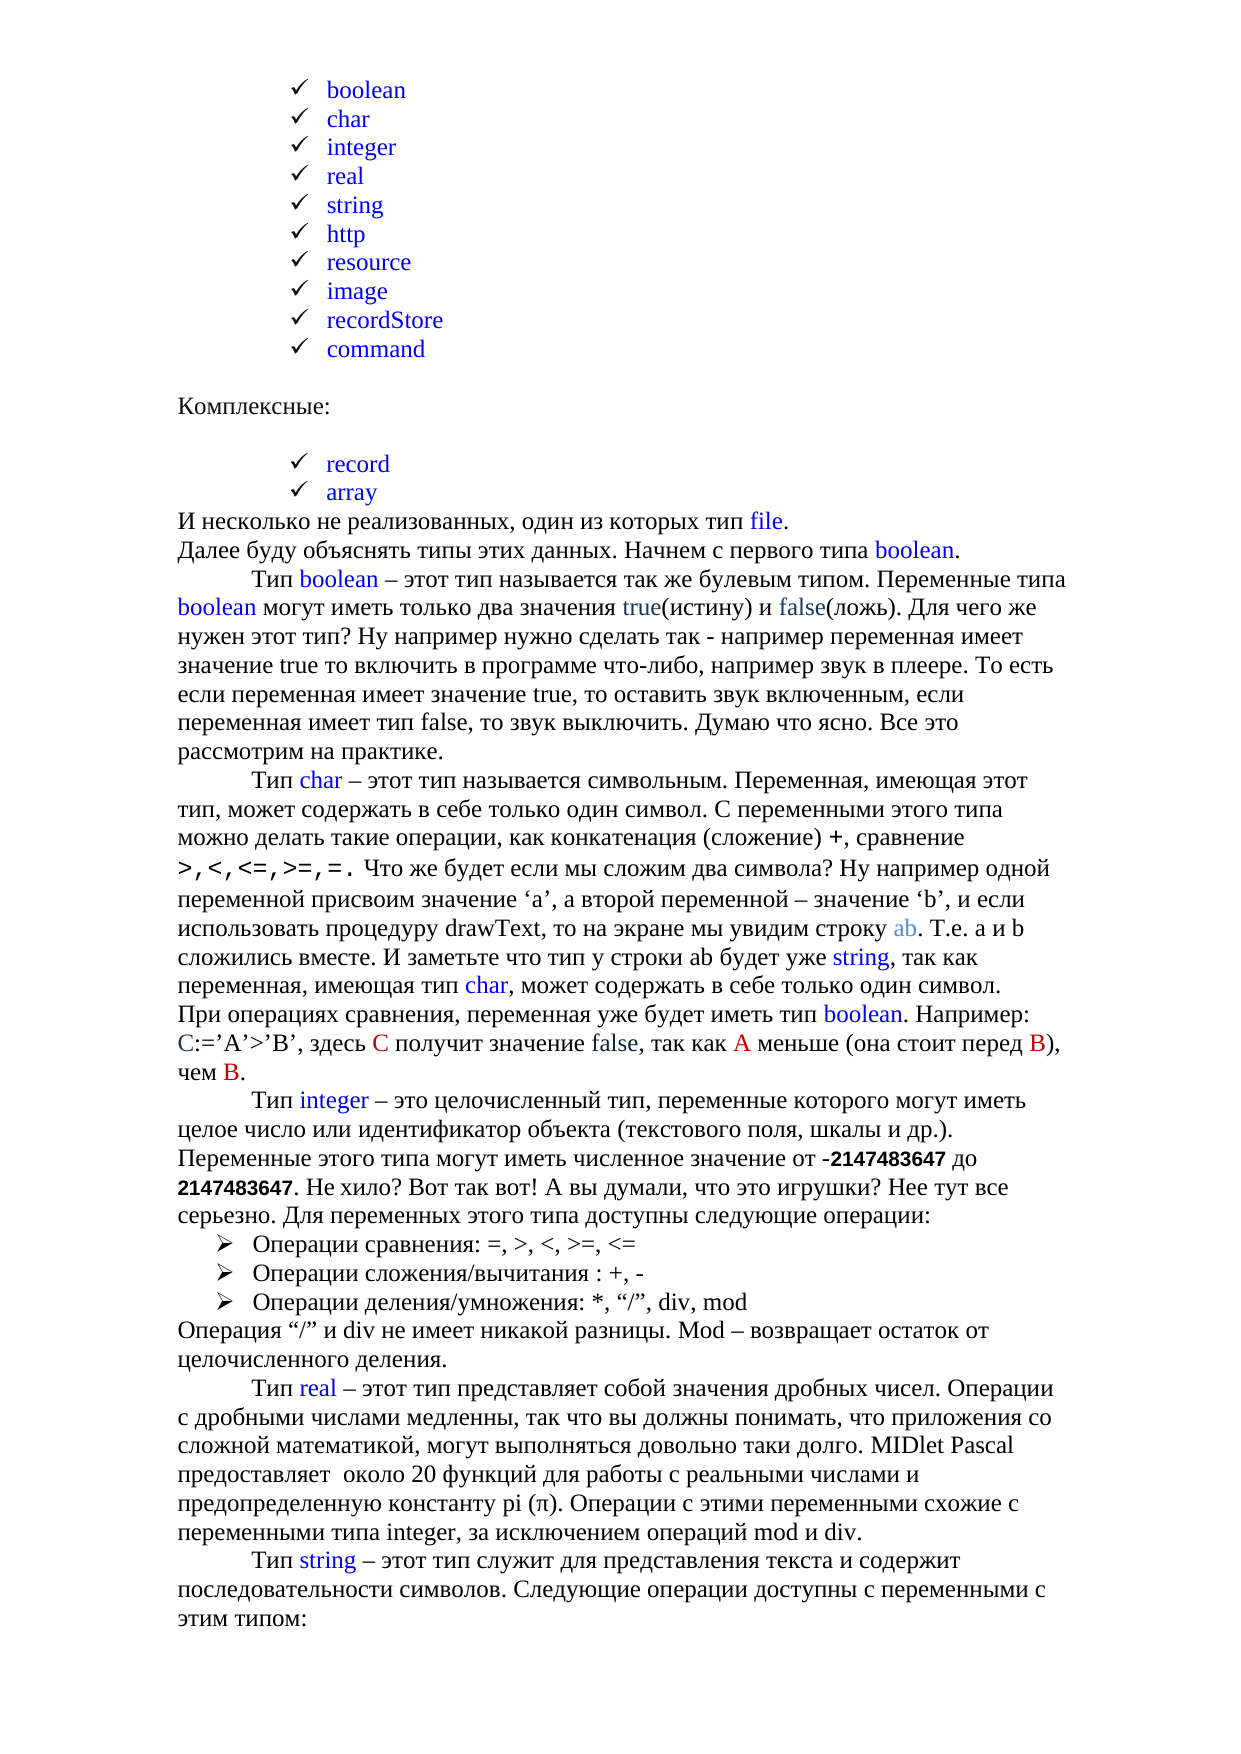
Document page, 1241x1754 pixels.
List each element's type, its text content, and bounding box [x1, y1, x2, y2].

list Операции сравнения: =, >, <, >=, <= [215, 1229, 1069, 1258]
text Операция “/” и div не имеет никакой разницы. Mod – возвращает остаток от целочисленного деления. [177, 1315, 1069, 1373]
list real [289, 161, 1069, 190]
list array [288, 477, 1069, 506]
list recordStore [289, 305, 1069, 334]
text Тип char – этот тип называется символьным. Переменная, имеющая этот тип, может содержать в себе только один символ. С переменными этого типа можно делать такие операции, как конкатенация (сложение) +, сравнение >,<,<=,>=,=. Что же будет если мы сложим два символа? Ну например одной переменной присвоим значение ‘a’, а второй переменной – значение ‘b’, и если использовать процедуру drawText, то на экране мы увидим строку ab. Т.е. a и b сложились вместе. И заметьте что тип у строки ab будет уже string, так как переменная, имеющая тип char, может содержать в себе только один символ. [177, 765, 1069, 999]
list char [289, 104, 1069, 132]
text Далее буду объяснять типы этих данных. Начнем с первого типа boolean. [177, 535, 1069, 564]
list boolean [289, 75, 1069, 104]
text Тип real – этот тип представляет собой значения дробных чисел. Операции с дробными числами медленны, так что вы должны понимать, что приложения со сложной математикой, могут выполняться довольно таки долго. MIDlet Pascal предоставляет около 20 функций для работы с реальными числами и предопределенную константу pi (π). Операции с этими переменными схожие с переменными типа integer, за исключением операций mod и div. [177, 1373, 1069, 1545]
list Операции сложения/вычитания : +, - [215, 1258, 1069, 1287]
list Операции деления/умножения: *, “/”, div, mod [215, 1287, 1069, 1315]
list image [289, 276, 1069, 305]
text И несколько не реализованных, один из которых тип file. [177, 506, 1069, 535]
list string [289, 190, 1069, 219]
list integer [289, 132, 1069, 161]
text Тип string – этот тип служит для представления текста и содержит последовательности символов. Следующие операции доступны с переменными с этим типом: [177, 1545, 1069, 1632]
list resource [289, 247, 1069, 276]
text При операциях сравнения, переменная уже будет иметь тип boolean. Например: C:=’A’>’B’, здесь C получит значение false, так как A меньше (она стоит перед B), чем B. [177, 999, 1069, 1085]
text Тип boolean – этот тип называется так же булевым типом. Переменные типа boolean могут иметь только два значения true(истину) и false(ложь). Для чего же нужен этот тип? Ну например нужно сделать так - например переменная имеет значение true то включить в программе что-либо, например звук в плеере. То есть если переменная имеет значение true, то оставить звук включенным, если переменная имеет тип false, то звук выключить. Думаю что ясно. Все это рассмотрим на практике. [177, 564, 1069, 765]
text Комплексные: [177, 391, 1069, 420]
text Тип integer – это целочисленный тип, переменные которого могут иметь целое число или идентификатор объекта (текстового поля, шкалы и др.). Переменные этого типа могут иметь численное значение от -2147483647 до 2147483647. Не хило? Вот так вот! А вы думали, что это игрушки? Нее тут все серьезно. Для переменных этого типа доступны следующие операции: [177, 1085, 1069, 1229]
list http [289, 219, 1069, 247]
list command [289, 334, 1069, 362]
list record [288, 449, 1069, 477]
